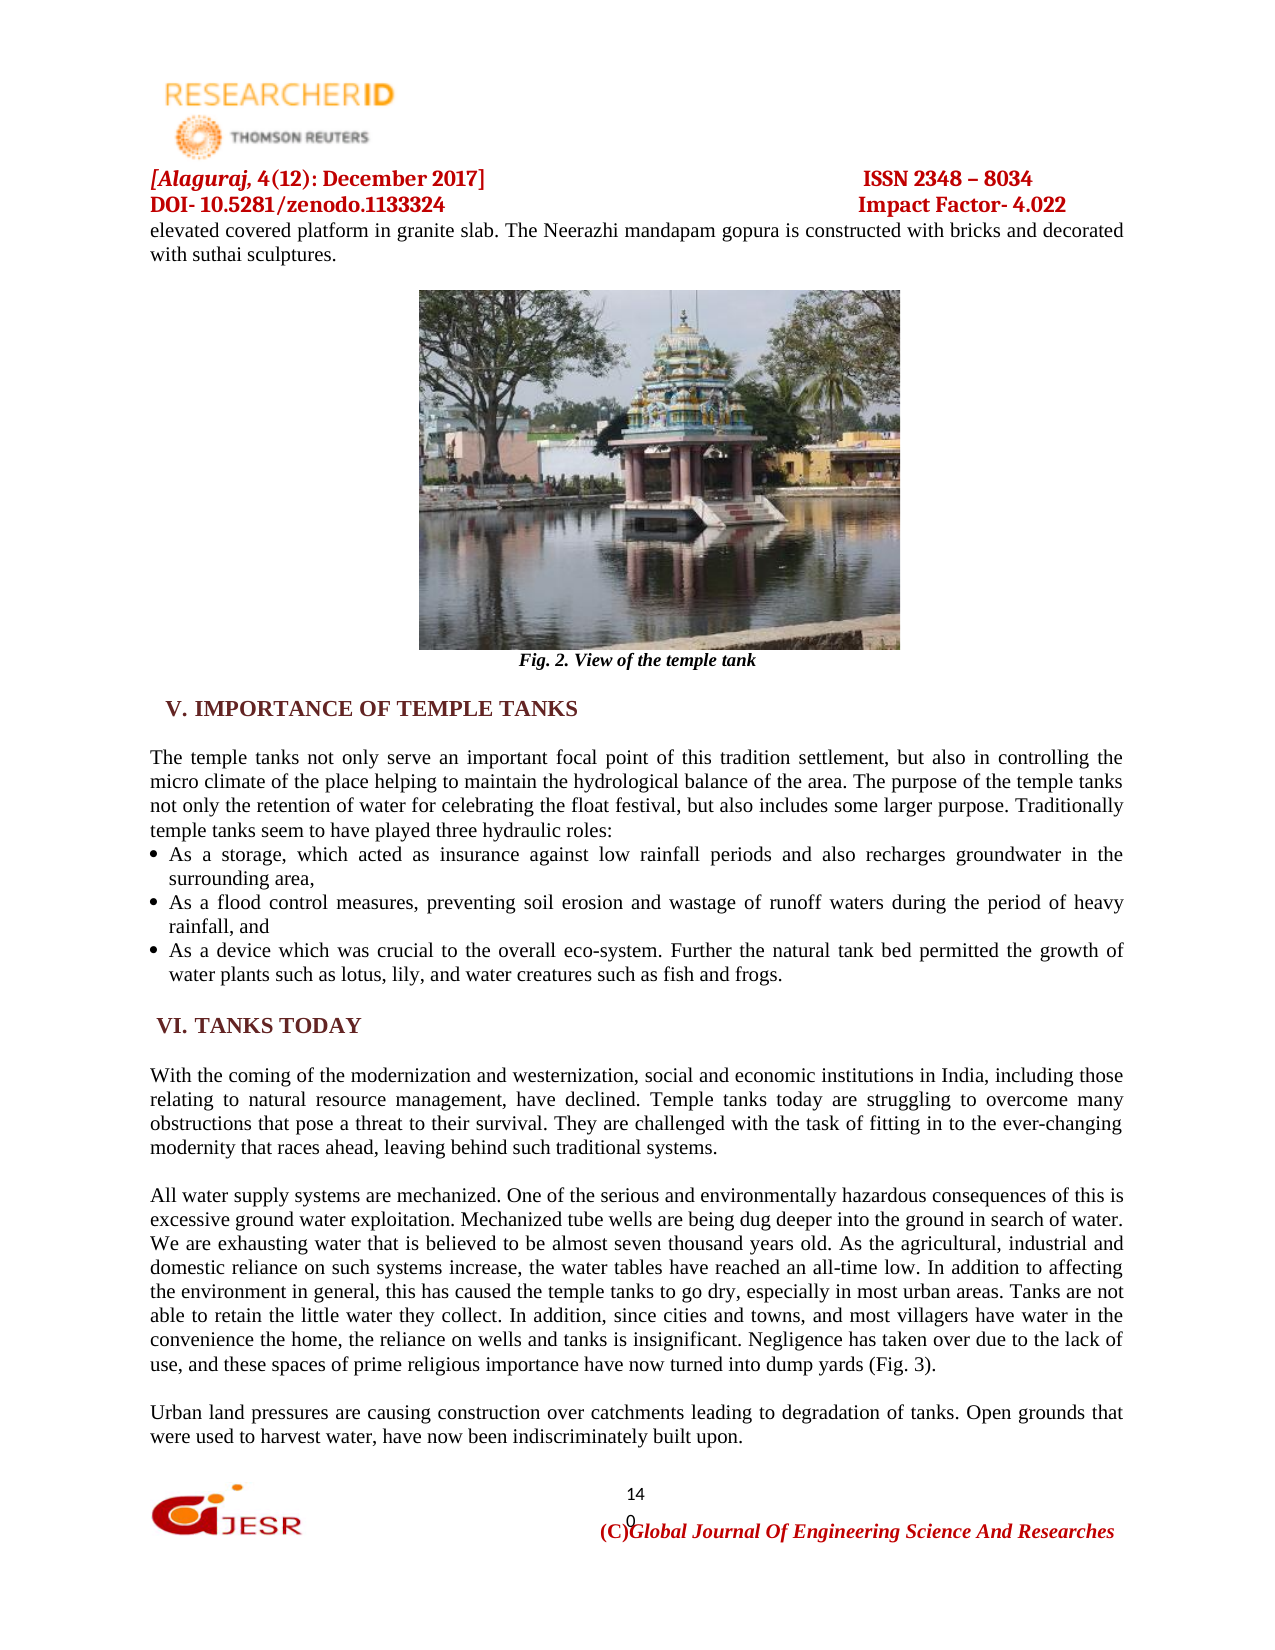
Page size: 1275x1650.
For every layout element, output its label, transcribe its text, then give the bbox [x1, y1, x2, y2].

text Urban land pressures are causing construction over catchments leading to degradation of tanks. Open grounds that were used to harvest water, have now been indiscriminately built upon. [150, 1399, 1125, 1448]
list As a device which was crucial to the overall eco-system. Further the natural tank bed permitted the growth of water plants such as lotus, lily, and water creatures such as fish and frogs. [150, 938, 1125, 986]
text Fig. 2. View of the temple tank [150, 649, 1125, 671]
text All water supply systems are mechanized. One of the serious and environmentally hazardous consequences of this is excessive ground water exploitation. Mechanized tube wells are being dug deeper into the ground in search of water. We are exhausting water that is believed to be almost seven thousand years old. As the agricultural, industrial and domestic reliance on such systems increase, the water tables have reached an all-time low. In addition to affecting the environment in general, this has caused the temple tanks to go dry, especially in most urban areas. Tanks are not able to retain the little water they collect. In addition, since cities and towns, and most villagers have water in the convenience the home, the reliance on wells and tanks is insignificant. Negligence has taken over due to the lack of use, and these spaces of prime religious importance have now turned into dump yards (Fig. 3). [150, 1183, 1125, 1376]
list As a flood control measures, preventing soil erosion and wastage of runoff waters during the period of heavy rainfall, and [150, 890, 1125, 938]
picture [150, 75, 421, 166]
list IMPORTANCE OF TEMPLE TANKS [187, 695, 1125, 721]
text The temple tanks not only serve an important focal point of this tradition settlement, but also in controlling the micro climate of the place helping to maintain the hydrological balance of the area. The purpose of the temple tanks not only the retention of water for celebrating the float festival, but also includes some larger purpose. Traditionally temple tanks seem to have played three hydraulic roles: [150, 745, 1125, 842]
list As a storage, which acted as insurance against low rainfall periods and also recharges groundwater in the surrounding area, [150, 842, 1125, 890]
picture [419, 290, 901, 650]
text With the coming of the modernization and westernization, social and economic institutions in India, including those relating to natural resource management, have declined. Temple tanks today are struggling to overcome many obstructions that pose a threat to their survival. They are challenged with the task of fitting in to the ever-changing modernity that races ahead, leaving behind such traditional systems. [150, 1063, 1125, 1159]
list TANKS TODAY [187, 1012, 1125, 1039]
picture [150, 1482, 307, 1539]
